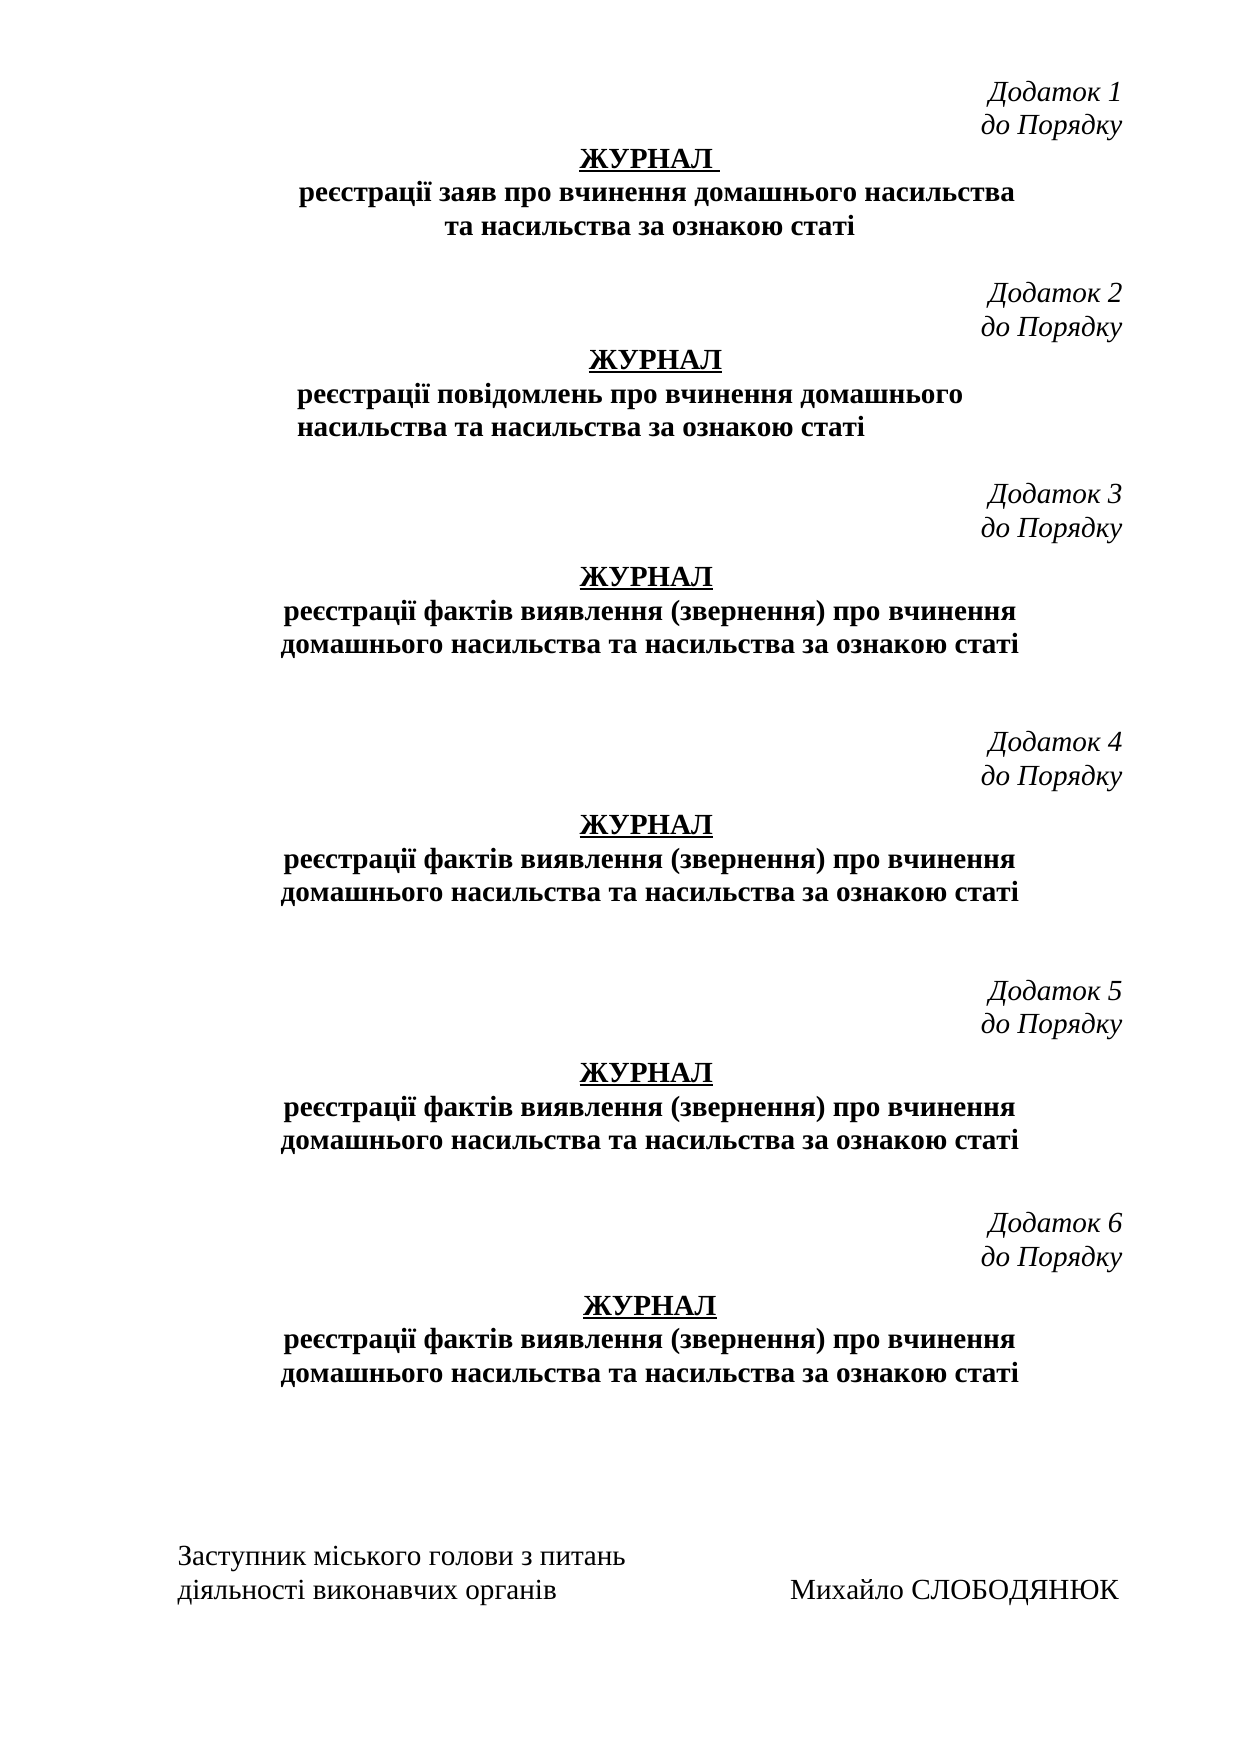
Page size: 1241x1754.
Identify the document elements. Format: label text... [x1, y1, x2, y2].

text насильства та насильства за ознакою статі [224, 409, 1076, 443]
text діяльності виконавчих органів Михайло СЛОБОДЯНЮК [177, 1572, 1122, 1605]
text Додаток 6 до Порядку [177, 1205, 1122, 1272]
text та насильства за ознакою статі [224, 208, 1076, 242]
text ЖУРНАЛ реєстрації фактів виявлення (звернення) про вчинення домашнього насильства та насильства за ознакою статі [224, 1055, 1075, 1156]
text Заступник міського голови з питань [177, 1538, 1122, 1572]
text ЖУРНАЛ реєстрації фактів виявлення (звернення) про вчинення домашнього насильства та насильства за ознакою статі [224, 807, 1075, 908]
text Додаток 3 до Порядку [177, 476, 1122, 543]
text Додаток 1 до Порядку [177, 74, 1122, 141]
text Додаток 4 до Порядку [177, 724, 1122, 792]
text Додаток 5 до Порядку [177, 973, 1122, 1040]
text Додаток 2 до Порядку [177, 275, 1122, 342]
text ЖУРНАЛ реєстрації фактів виявлення (звернення) про вчинення домашнього насильства та насильства за ознакою статі [224, 559, 1075, 660]
text ЖУРНАЛ реєстрації фактів виявлення (звернення) про вчинення домашнього насильства та насильства за ознакою статі [224, 1288, 1075, 1388]
text ЖУРНАЛ реєстрації повідомлень про вчинення домашнього [224, 342, 1076, 409]
text ЖУРНАЛ реєстрації заяв про вчинення домашнього насильства [224, 141, 1076, 208]
